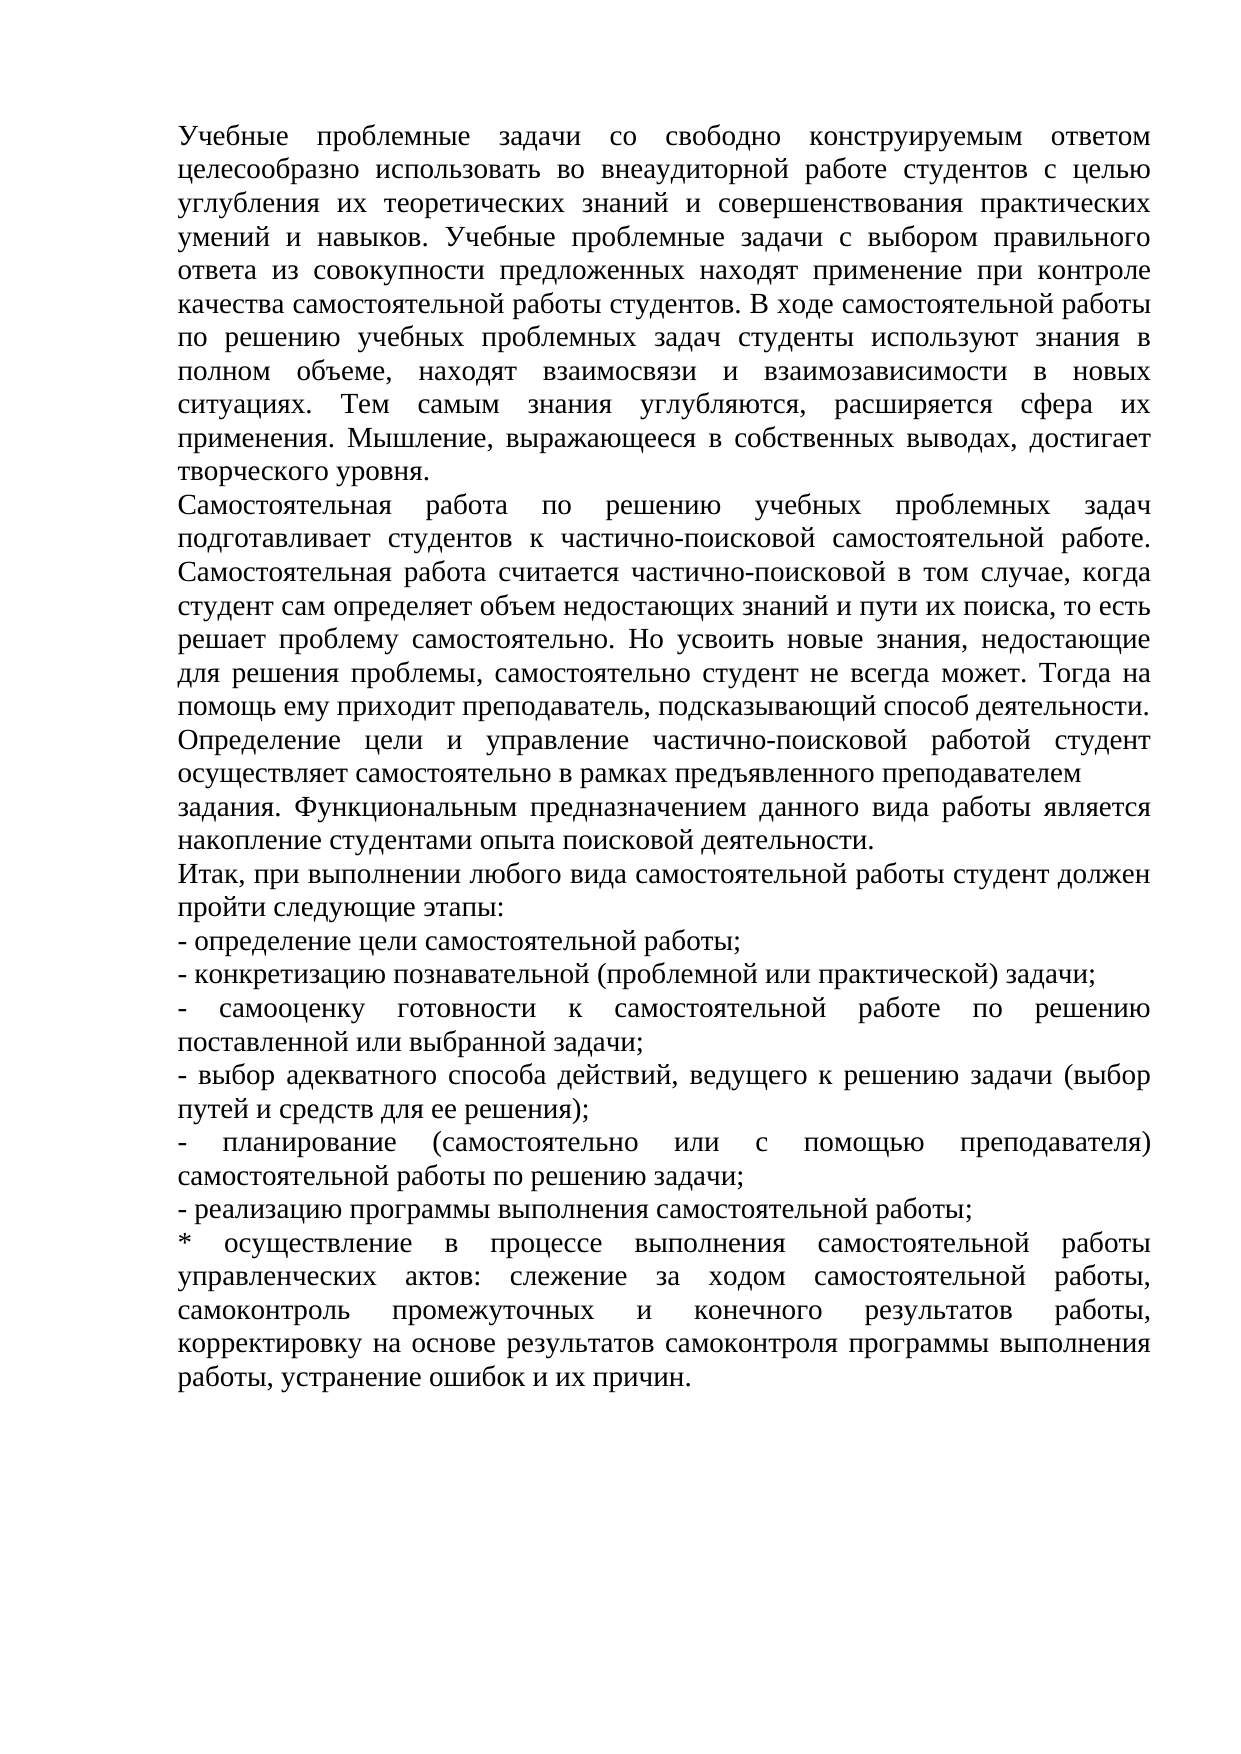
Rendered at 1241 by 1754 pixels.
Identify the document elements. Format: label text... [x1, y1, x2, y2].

text Самостоятельная работа по решению учебных проблемных задач подготавливает студентов к частично-поисковой самостоятельной работе. Самостоятельная работа считается частично-поисковой в том случае, когда студент сам определяет объем недостающих знаний и пути их поиска, то есть решает проблему самостоятельно. Но усвоить новые знания, недостающие для решения проблемы, самостоятельно студент не всегда может. Тогда на помощь ему приходит преподаватель, подсказывающий способ деятельности. [177, 487, 1152, 722]
text Итак, при выполнении любого вида самостоятельной работы студент должен пройти следующие этапы: [177, 856, 1152, 923]
text - самооценку готовности к самостоятельной работе по решению поставленной или выбранной задачи; [177, 990, 1152, 1057]
text Определение цели и управление частично-поисковой работой студент осуществляет самостоятельно в рамках предъявленного преподавателем [177, 722, 1152, 789]
text задания. Функциональным предназначением данного вида работы является накопление студентами опыта поисковой деятельности. [177, 789, 1152, 856]
text * осуществление в процессе выполнения самостоятельной работы управленческих актов: слежение за ходом самостоятельной работы, самоконтроль промежуточных и конечного результатов работы, корректировку на основе результатов самоконтроля программы выполнения работы, устранение ошибок и их причин. [177, 1225, 1152, 1393]
text - выбор адекватного способа действий, ведущего к решению задачи (выбор путей и средств для ее решения); [177, 1057, 1152, 1124]
text - реализацию программы выполнения самостоятельной работы; [177, 1191, 1152, 1225]
text - планирование (самостоятельно или с помощью преподавателя) самостоятельной работы по решению задачи; [177, 1124, 1152, 1191]
text - определение цели самостоятельной работы; [177, 923, 1152, 957]
text Учебные проблемные задачи со свободно конструируемым ответом целесообразно использовать во внеаудиторной работе студентов с целью углубления их теоретических знаний и совершенствования практических умений и навыков. Учебные проблемные задачи с выбором правильного ответа из совокупности предложенных находят применение при контроле качества самостоятельной работы студентов. В ходе самостоятельной работы по решению учебных проблемных задач студенты используют знания в полном объеме, находят взаимосвязи и взаимозависимости в новых ситуациях. Тем самым знания углубляются, расширяется сфера их применения. Мышление, выражающееся в собственных выводах, достигает творческого уровня. [177, 118, 1152, 487]
text - конкретизацию познавательной (проблемной или практической) задачи; [177, 957, 1152, 990]
